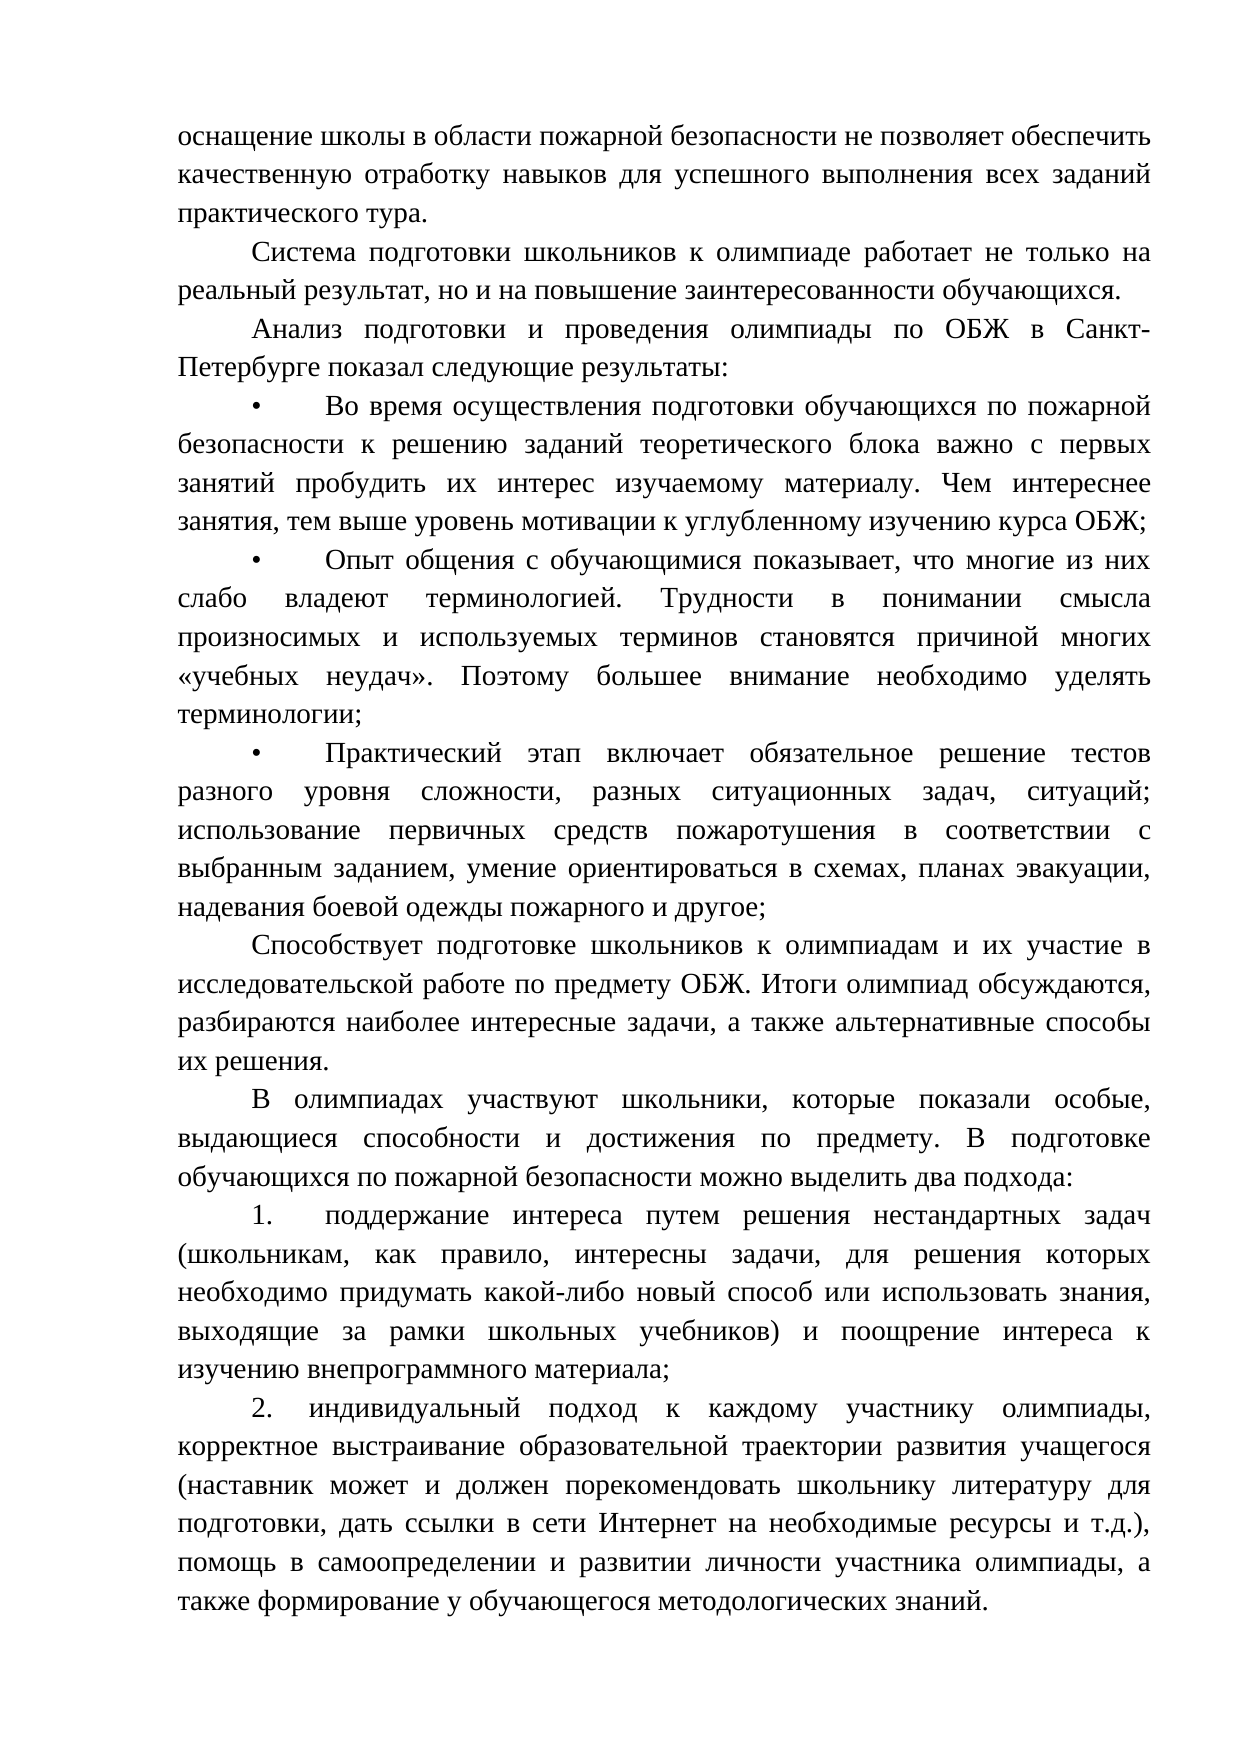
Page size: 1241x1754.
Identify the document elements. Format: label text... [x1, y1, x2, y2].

list поддержание интереса путем решения нестандартных задач (школьникам, как правило, интересны задачи, для решения которых необходимо придумать какой-либо новый способ или использовать знания, выходящие за рамки школьных учебников) и поощрение интереса к изучению внепрограммного материала; [177, 1197, 1152, 1385]
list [177, 118, 1152, 229]
text Система подготовки школьников к олимпиаде работает не только на реальный результат, но и на повышение заинтересованности обучающихся. [177, 234, 1152, 306]
text В олимпиадах участвуют школьники, которые показали особые, выдающиеся способности и достижения по предмету. В подготовке обучающихся по пожарной безопасности можно выделить два подхода: [177, 1082, 1152, 1192]
text Способствует подготовке школьников к олимпиадам и их участие в исследовательской работе по предмету ОБЖ. Итоги олимпиад обсуждаются, разбираются наиболее интересные задачи, а также альтернативные способы их решения. [177, 927, 1152, 1077]
list Практический этап включает обязательное решение тестов разного уровня сложности, разных ситуационных задач, ситуаций; использование первичных средств пожаротушения в соответствии с выбранным заданием, умение ориентироваться в схемах, планах эвакуации, надевания боевой одежды пожарного и другое; [177, 735, 1152, 922]
list Во время осуществления подготовки обучающихся по пожарной безопасности к решению заданий теоретического блока важно с первых занятий пробудить их интерес изучаемому материалу. Чем интереснее занятия, тем выше уровень мотивации к углубленному изучению курса ОБЖ; [177, 388, 1152, 537]
list Опыт общения с обучающимися показывает, что многие из них слабо владеют терминологией. Трудности в понимании смысла произносимых и используемых терминов становятся причиной многих «учебных неудач». Поэтому большее внимание необходимо уделять терминологии; [177, 542, 1152, 730]
list индивидуальный подход к каждому участнику олимпиады, корректное выстраивание образовательной траектории развития учащегося (наставник может и должен порекомендовать школьнику литературу для подготовки, дать ссылки в сети Интернет на необходимые ресурсы и т.д.), помощь в самоопределении и развитии личности участника олимпиады, а также формирование у обучающегося методологических знаний. [177, 1390, 1152, 1616]
text Анализ подготовки и проведения олимпиады по ОБЖ в Санкт-Петербурге показал следующие результаты: [177, 311, 1152, 383]
